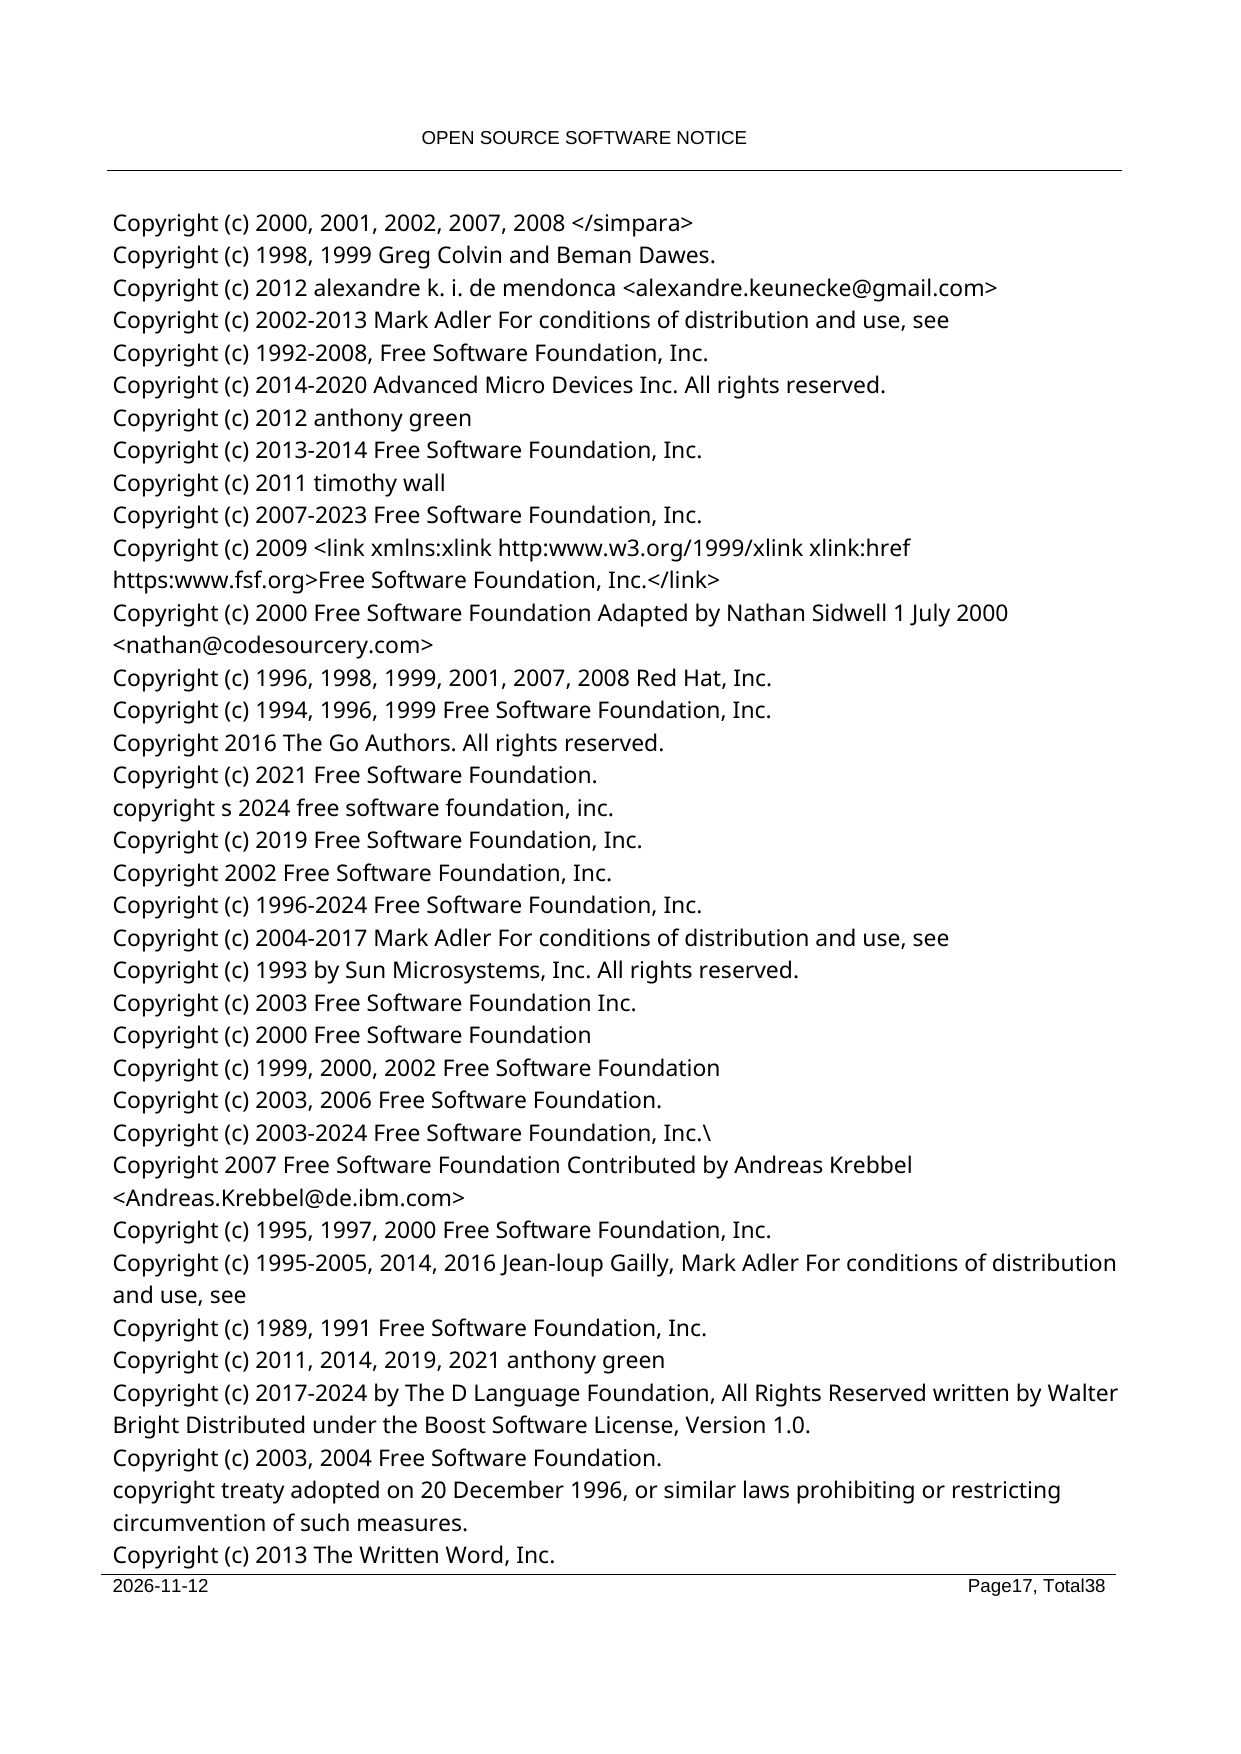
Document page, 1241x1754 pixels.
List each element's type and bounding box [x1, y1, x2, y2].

text [112, 206, 1128, 1571]
